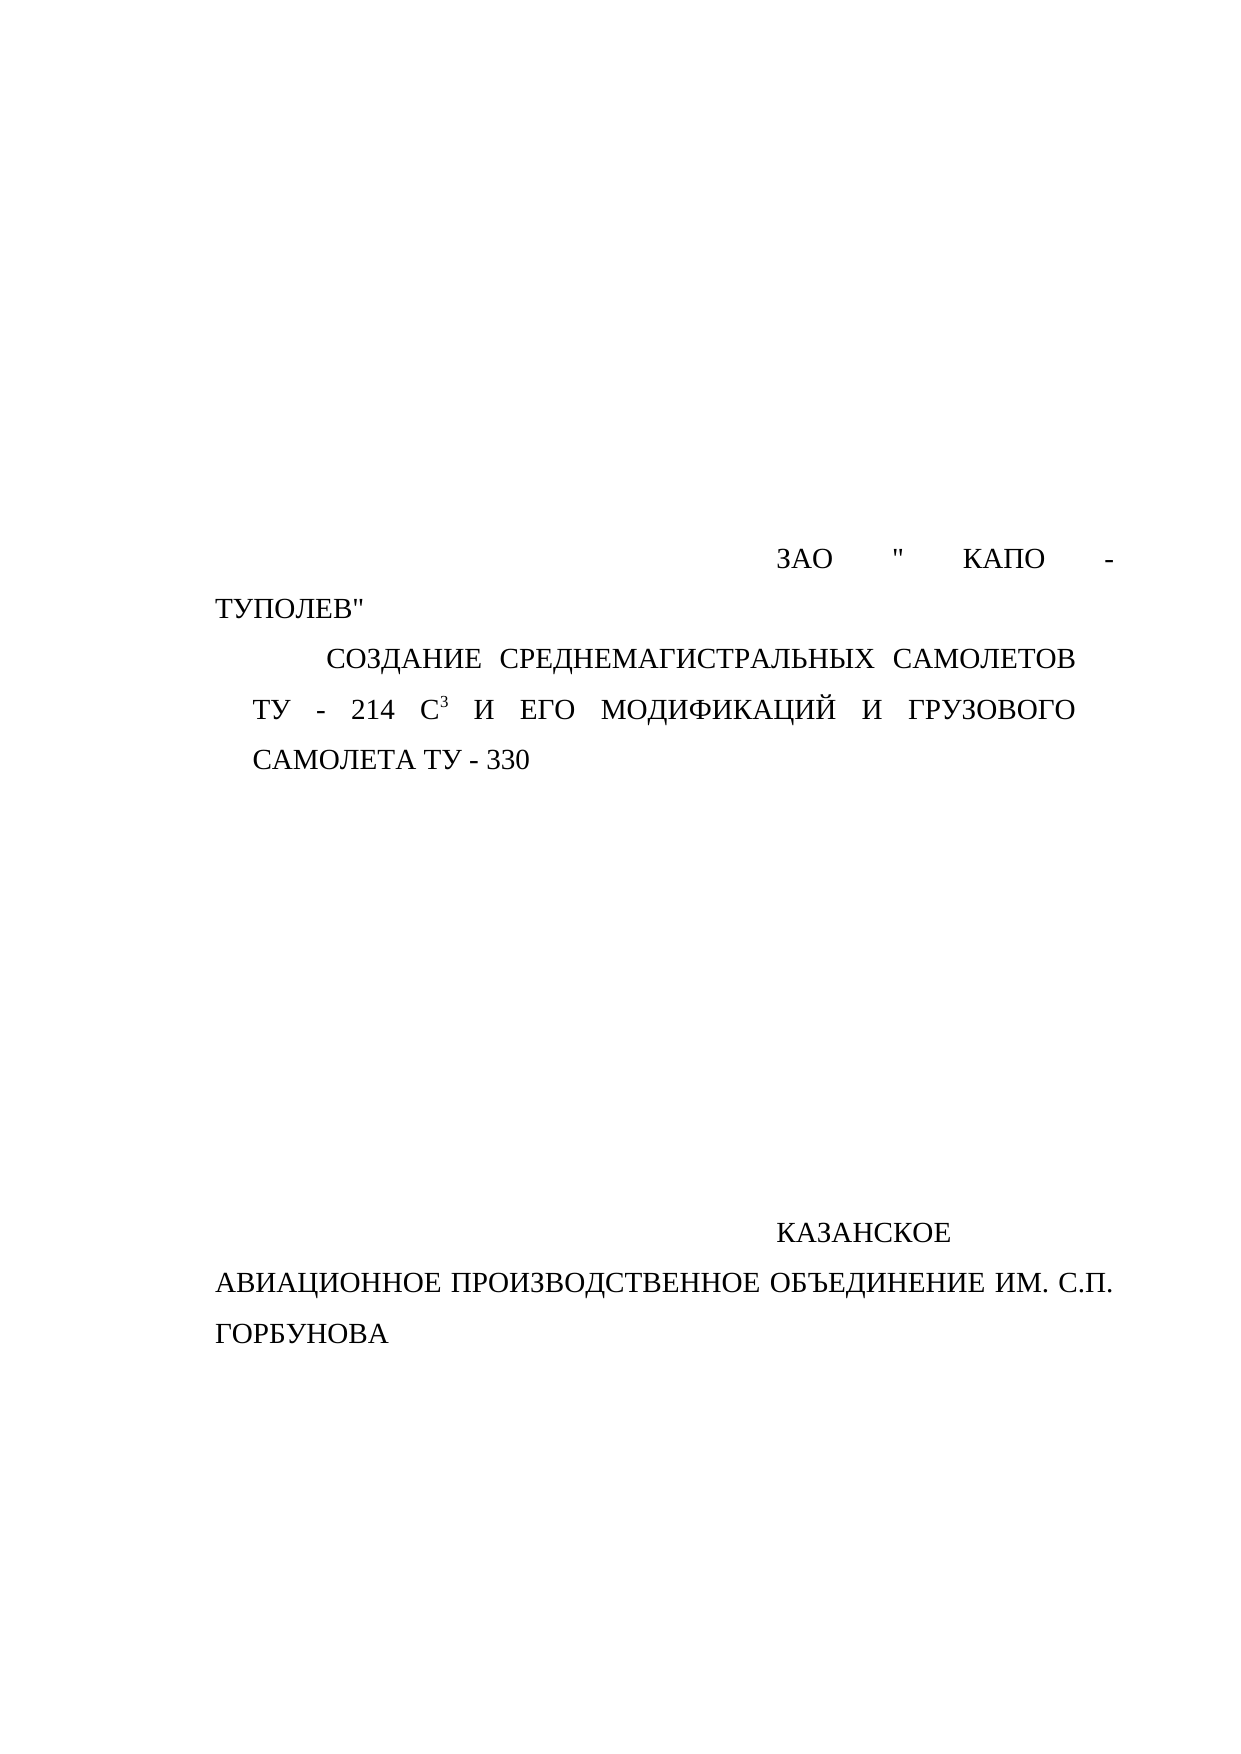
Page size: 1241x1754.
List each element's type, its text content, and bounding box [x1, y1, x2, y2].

text КАЗАНСКОЕ АВИАЦИОННОЕ ПРОИЗВОДСТВЕННОЕ ОБЪЕДИНЕНИЕ ИМ. С.П. ГОРБУНОВА [215, 792, 1114, 1349]
text СОЗДАНИЕ СРЕДНЕМАГИСТРАЛЬНЫХ САМОЛЕТОВ ТУ - 214 С3 И ЕГО МОДИФИКАЦИЙ И ГРУЗОВОГО САМОЛЕТА ТУ - 330 [252, 642, 1077, 776]
text ЗАО " КАПО - ТУПОЛЕВ" [215, 118, 1114, 625]
